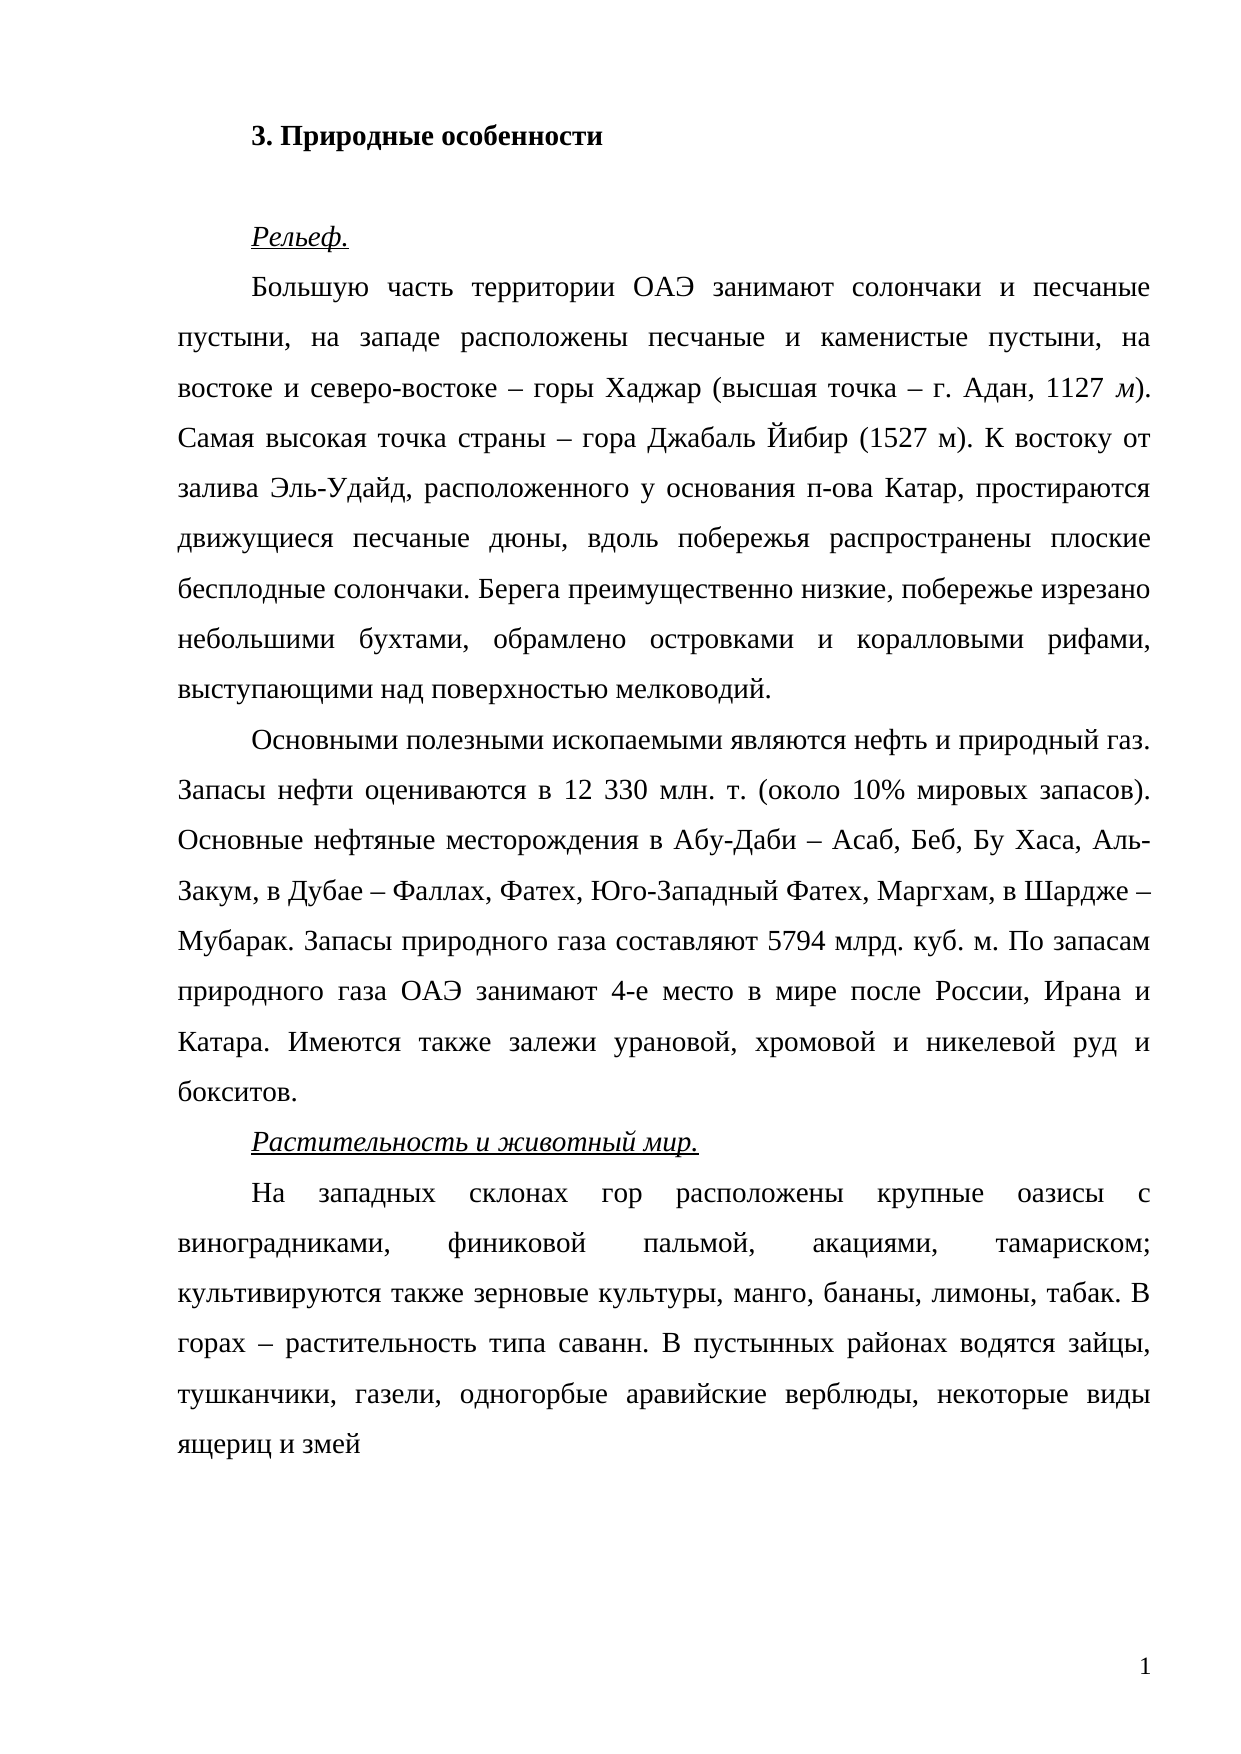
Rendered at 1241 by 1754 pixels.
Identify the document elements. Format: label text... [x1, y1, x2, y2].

subtitle Рельеф. [177, 219, 1152, 252]
text Основными полезными ископаемыми являются нефть и природный газ. Запасы нефти оцениваются в 12 330 млн. т. (около 10% мировых запасов). Основные нефтяные месторождения в Абу-Даби – Асаб, Беб, Бу Хаса, Аль-Закум, в Дубае – Фаллах, Фатех, Юго-Западный Фатех, Маргхам, в Шардже – Мубарак. Запасы природного газа составляют 5794 млрд. куб. м. По запасам природного газа ОАЭ занимают 4-е место в мире после России, Ирана и Катара. Имеются также залежи урановой, хромовой и никелевой руд и бокситов. [177, 722, 1152, 1108]
subtitle Растительность и животный мир. [177, 1124, 1152, 1158]
text Большую часть территории ОАЭ занимают солончаки и песчаные пустыни, на западе расположены песчаные и каменистые пустыни, на востоке и северо-востоке – горы Хаджар (высшая точка – г. Адан, ). Самая высокая точка страны – гора Джабаль Йибир (). К востоку от залива Эль-Удайд, расположенного у основания п-ова Катар, простираются движущиеся песчаные дюны, вдоль побережья распространены плоские бесплодные солончаки. Берега преимущественно низкие, побережье изрезано небольшими бухтами, обрамлено островками и коралловыми рифами, выступающими над поверхностью мелководий. [177, 269, 1152, 705]
text На западных склонах гор расположены крупные оазисы с виноградниками, финиковой пальмой, акациями, тамариском; культивируются также зерновые культуры, манго, бананы, лимоны, табак. В горах – растительность типа саванн. В пустынных районах водятся зайцы, тушканчики, газели, одногорбые аравийские верблюды, некоторые виды ящериц и змей [177, 1175, 1152, 1460]
text 3. Природные особенности [177, 118, 1152, 152]
